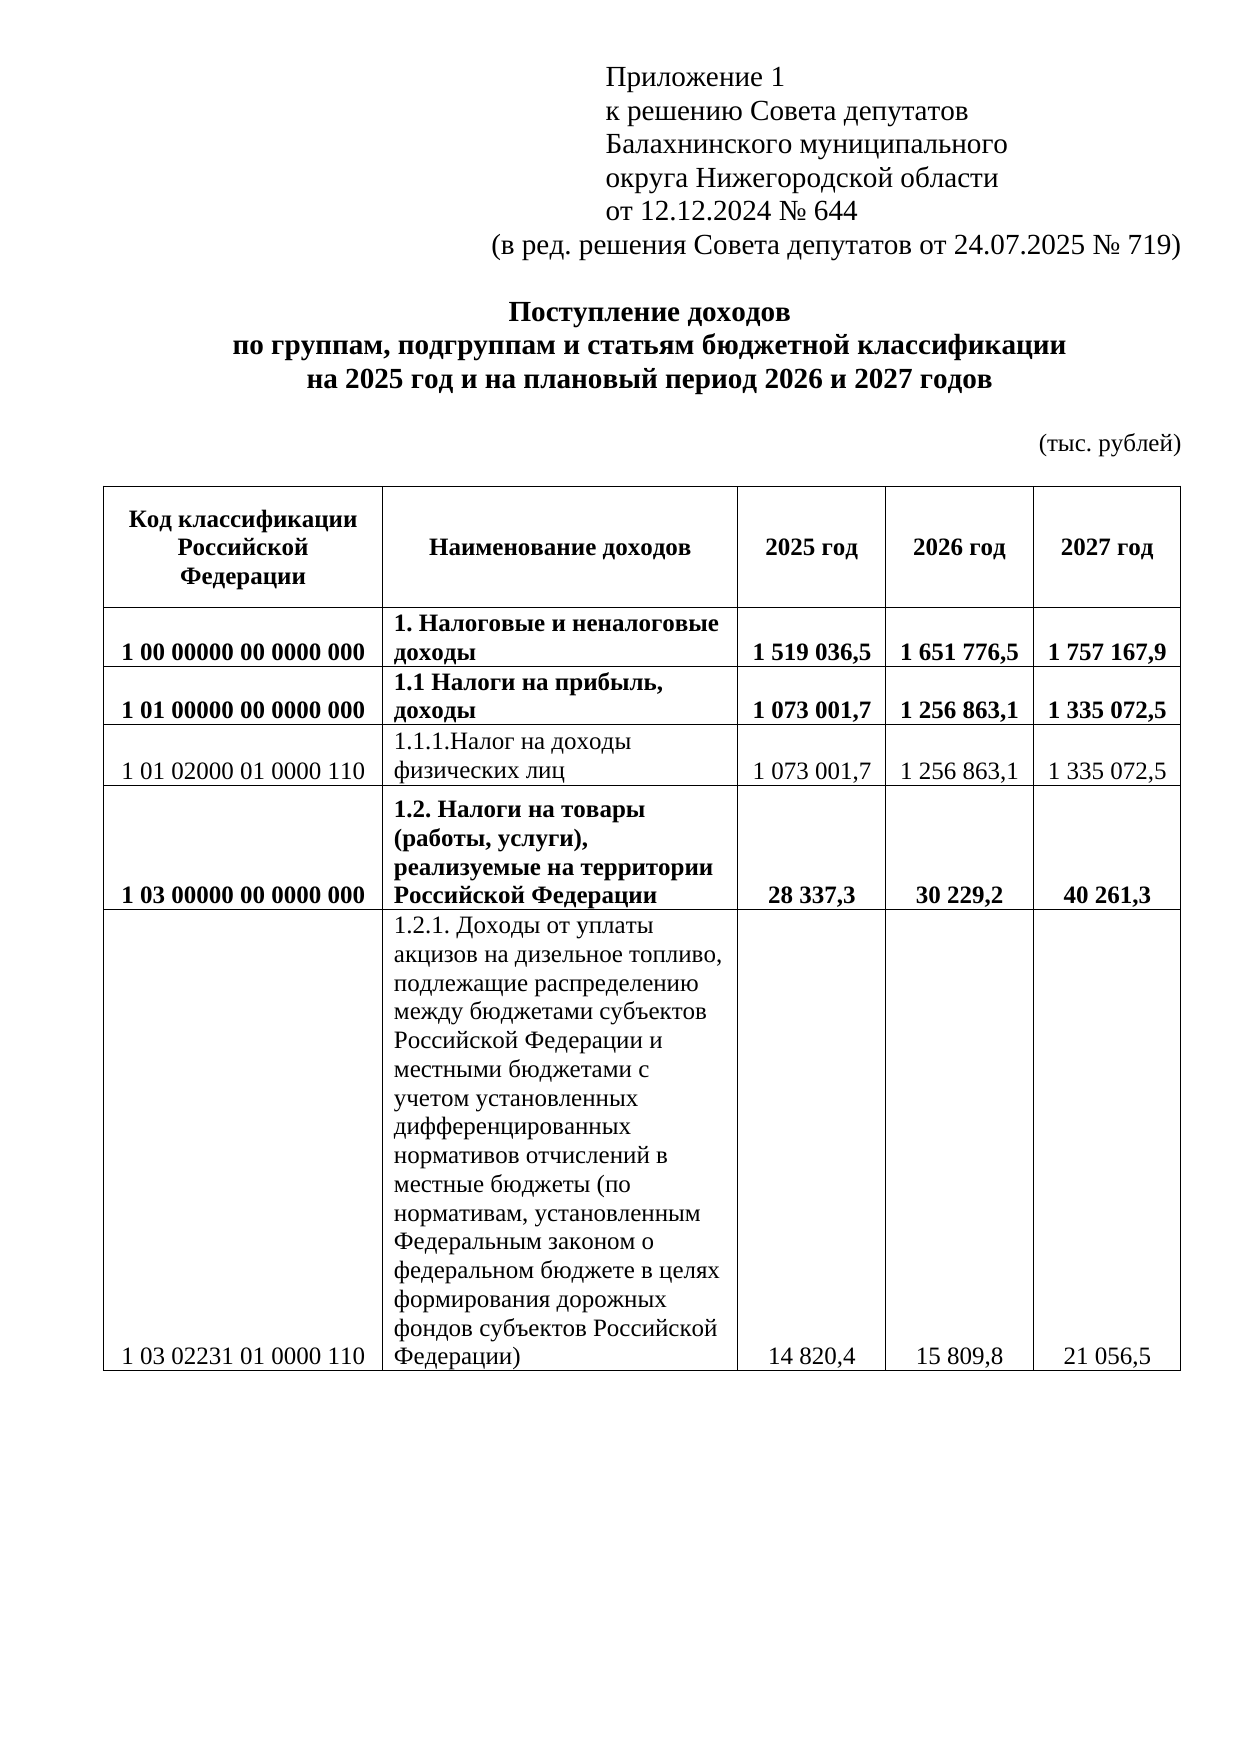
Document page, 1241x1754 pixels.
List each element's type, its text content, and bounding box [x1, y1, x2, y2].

table_cell 1 256 863,1 [886, 667, 1033, 724]
text от 12.12.2024 № 644 [605, 193, 1181, 227]
text Поступление доходов [118, 294, 1181, 327]
table_cell 15 809,8 [886, 910, 1033, 1370]
table_cell 1 335 072,5 [1034, 725, 1180, 785]
table_cell 1 03 02231 01 0000 110 [104, 910, 382, 1370]
table_cell 1 256 863,1 [886, 725, 1033, 785]
table_cell 1.1.1.Налог на доходы физических лиц [383, 725, 737, 785]
table_header Наименование доходов [383, 487, 737, 607]
table_header Код классификации Российской Федерации [104, 487, 382, 607]
table_header 2025 год [738, 487, 885, 607]
text Приложение 1 [605, 59, 1181, 93]
table_cell 1.2.1. Доходы от уплаты акцизов на дизельное топливо, подлежащие распределению между бюджетами субъектов Российской Федерации и местными бюджетами с учетом установленных дифференцированных нормативов отчислений в местные бюджеты (по нормативам, установленным Федеральным законом о федеральном бюджете в целях формирования дорожных фондов субъектов Российской Федерации) [383, 910, 737, 1370]
table_cell 1 073 001,7 [738, 725, 885, 785]
table_cell 1 335 072,5 [1034, 667, 1180, 724]
table_header 2026 год [886, 487, 1033, 607]
table_cell 30 229,2 [886, 786, 1033, 909]
table_cell 1. Налоговые и неналоговые доходы [383, 608, 737, 666]
table_cell 1 00 00000 00 0000 000 [104, 608, 382, 666]
table_header 2027 год [1034, 487, 1180, 607]
text Балахнинского муниципального [605, 126, 1181, 160]
table_cell 21 056,5 [1034, 910, 1180, 1370]
table_cell 40 261,3 [1034, 786, 1180, 909]
table_cell 1 519 036,5 [738, 608, 885, 666]
text (тыс. рублей) [118, 428, 1181, 457]
table_cell 1 651 776,5 [886, 608, 1033, 666]
text к решению Совета депутатов [605, 93, 1181, 126]
table_cell 1 03 00000 00 0000 000 [104, 786, 382, 909]
table_cell 1 01 00000 00 0000 000 [104, 667, 382, 724]
table_cell 1 757 167,9 [1034, 608, 1180, 666]
table_cell 1 073 001,7 [738, 667, 885, 724]
table_cell 28 337,3 [738, 786, 885, 909]
text на 2025 год и на плановый период 2026 и 2027 годов [118, 361, 1181, 394]
table_cell 1.2. Налоги на товары (работы, услуги), реализуемые на территории Российской Федерации [383, 786, 737, 909]
table_cell 14 820,4 [738, 910, 885, 1370]
table_cell 1 01 02000 01 0000 110 [104, 725, 382, 785]
table_cell 1.1 Налоги на прибыль, доходы [383, 667, 737, 724]
text округа Нижегородской области [605, 160, 1181, 193]
text (в ред. решения Совета депутатов от 24.07.2025 № 719) [118, 227, 1181, 260]
text по группам, подгруппам и статьям бюджетной классификации [118, 327, 1181, 361]
